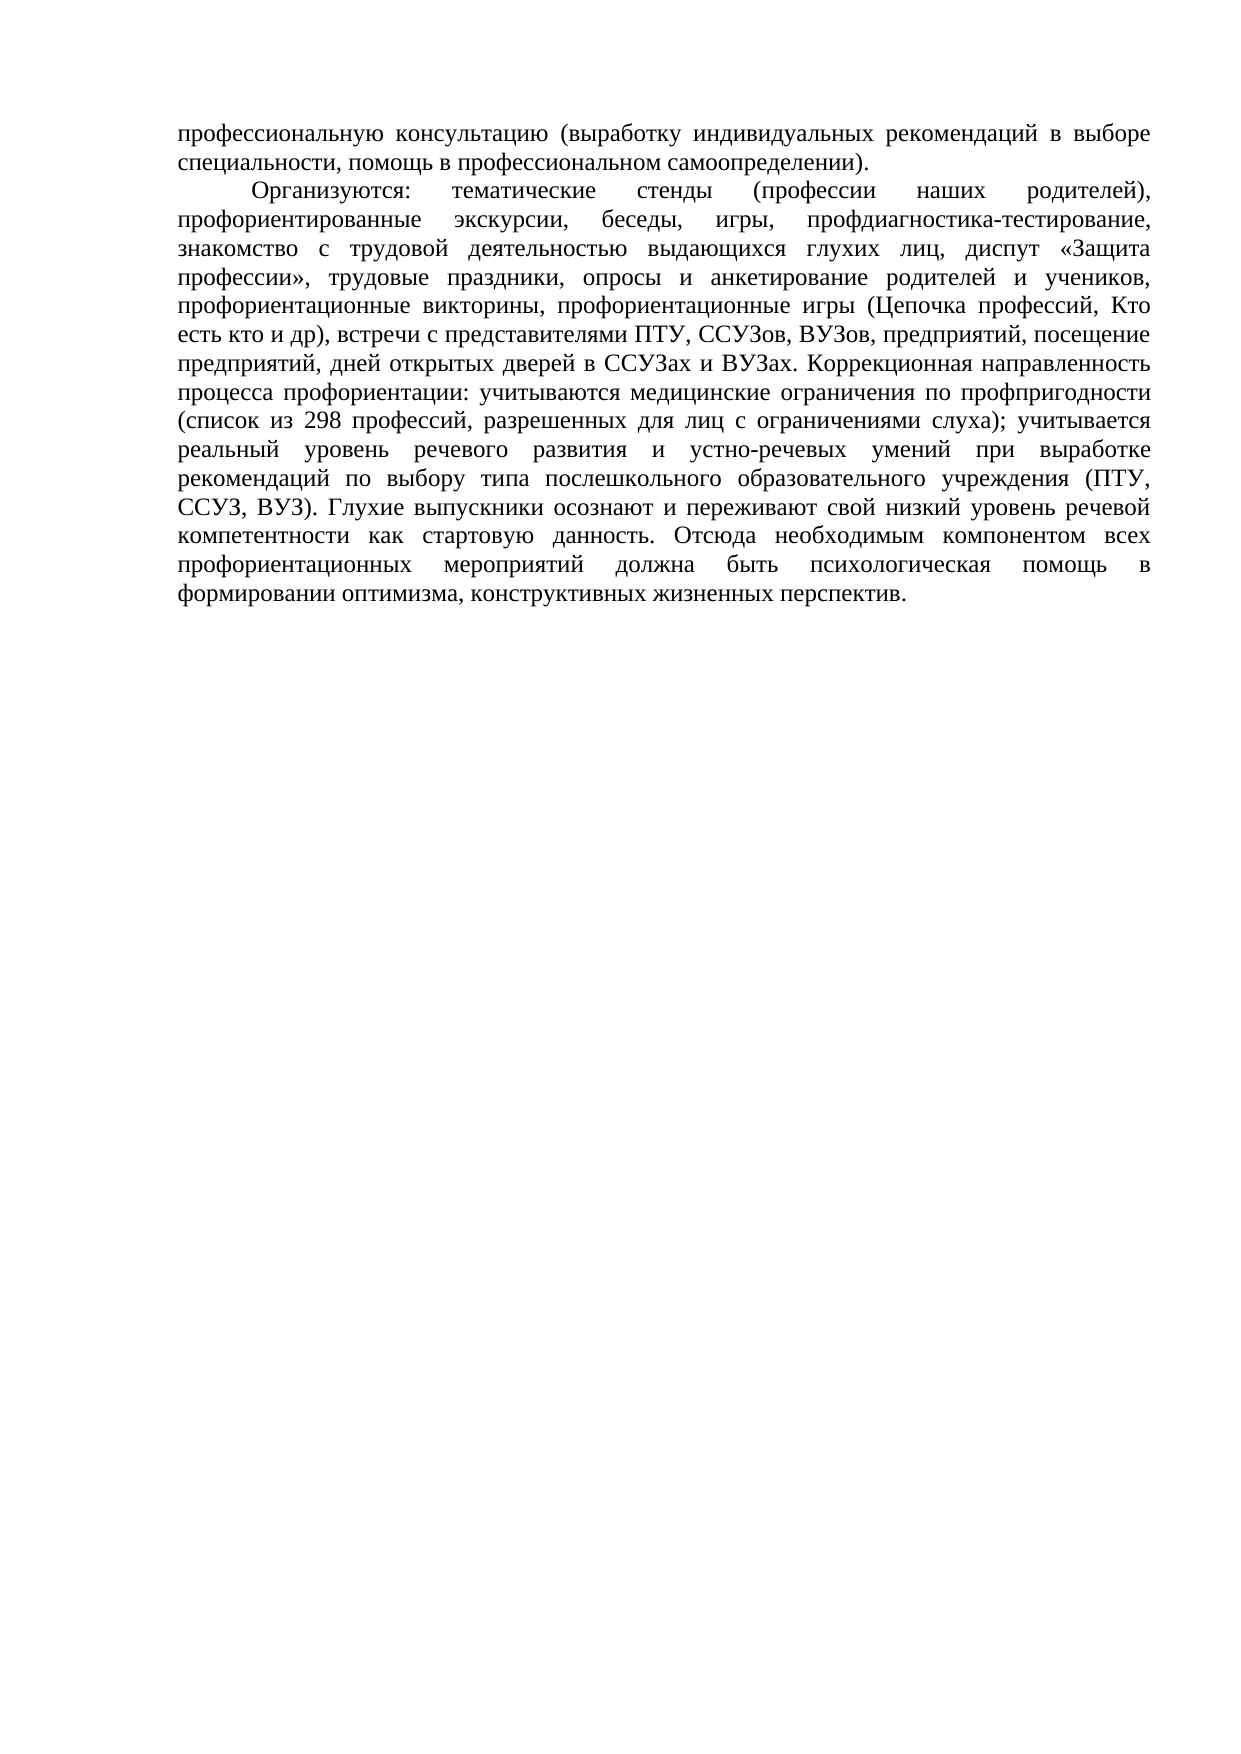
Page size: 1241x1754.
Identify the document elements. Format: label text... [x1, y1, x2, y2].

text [177, 118, 1152, 176]
text Организуются: тематические стенды (профессии наших родителей), профориентированные экскурсии, беседы, игры, профдиагностика-тестирование, знакомство с трудовой деятельностью выдающихся глухих лиц, диспут «Защита профессии», трудовые праздники, опросы и анкетирование родителей и учеников, профориентационные викторины, профориентационные игры (Цепочка профессий, Кто есть кто и др), встречи с представителями ПТУ, ССУЗов, ВУЗов, предприятий, посещение предприятий, дней открытых дверей в ССУЗах и ВУЗах. Коррекционная направленность процесса профориентации: учитываются медицинские ограничения по профпригодности (список из 298 профессий, разрешенных для лиц с ограничениями слуха); учитывается реальный уровень речевого развития и устно-речевых умений при выработке рекомендаций по выбору типа послешкольного образовательного учреждения (ПТУ, ССУЗ, ВУЗ). Глухие выпускники осознают и переживают свой низкий уровень речевой компетентности как стартовую данность. Отсюда необходимым компонентом всех профориентационных мероприятий должна быть психологическая помощь в формировании оптимизма, конструктивных жизненных перспектив. [177, 176, 1152, 607]
